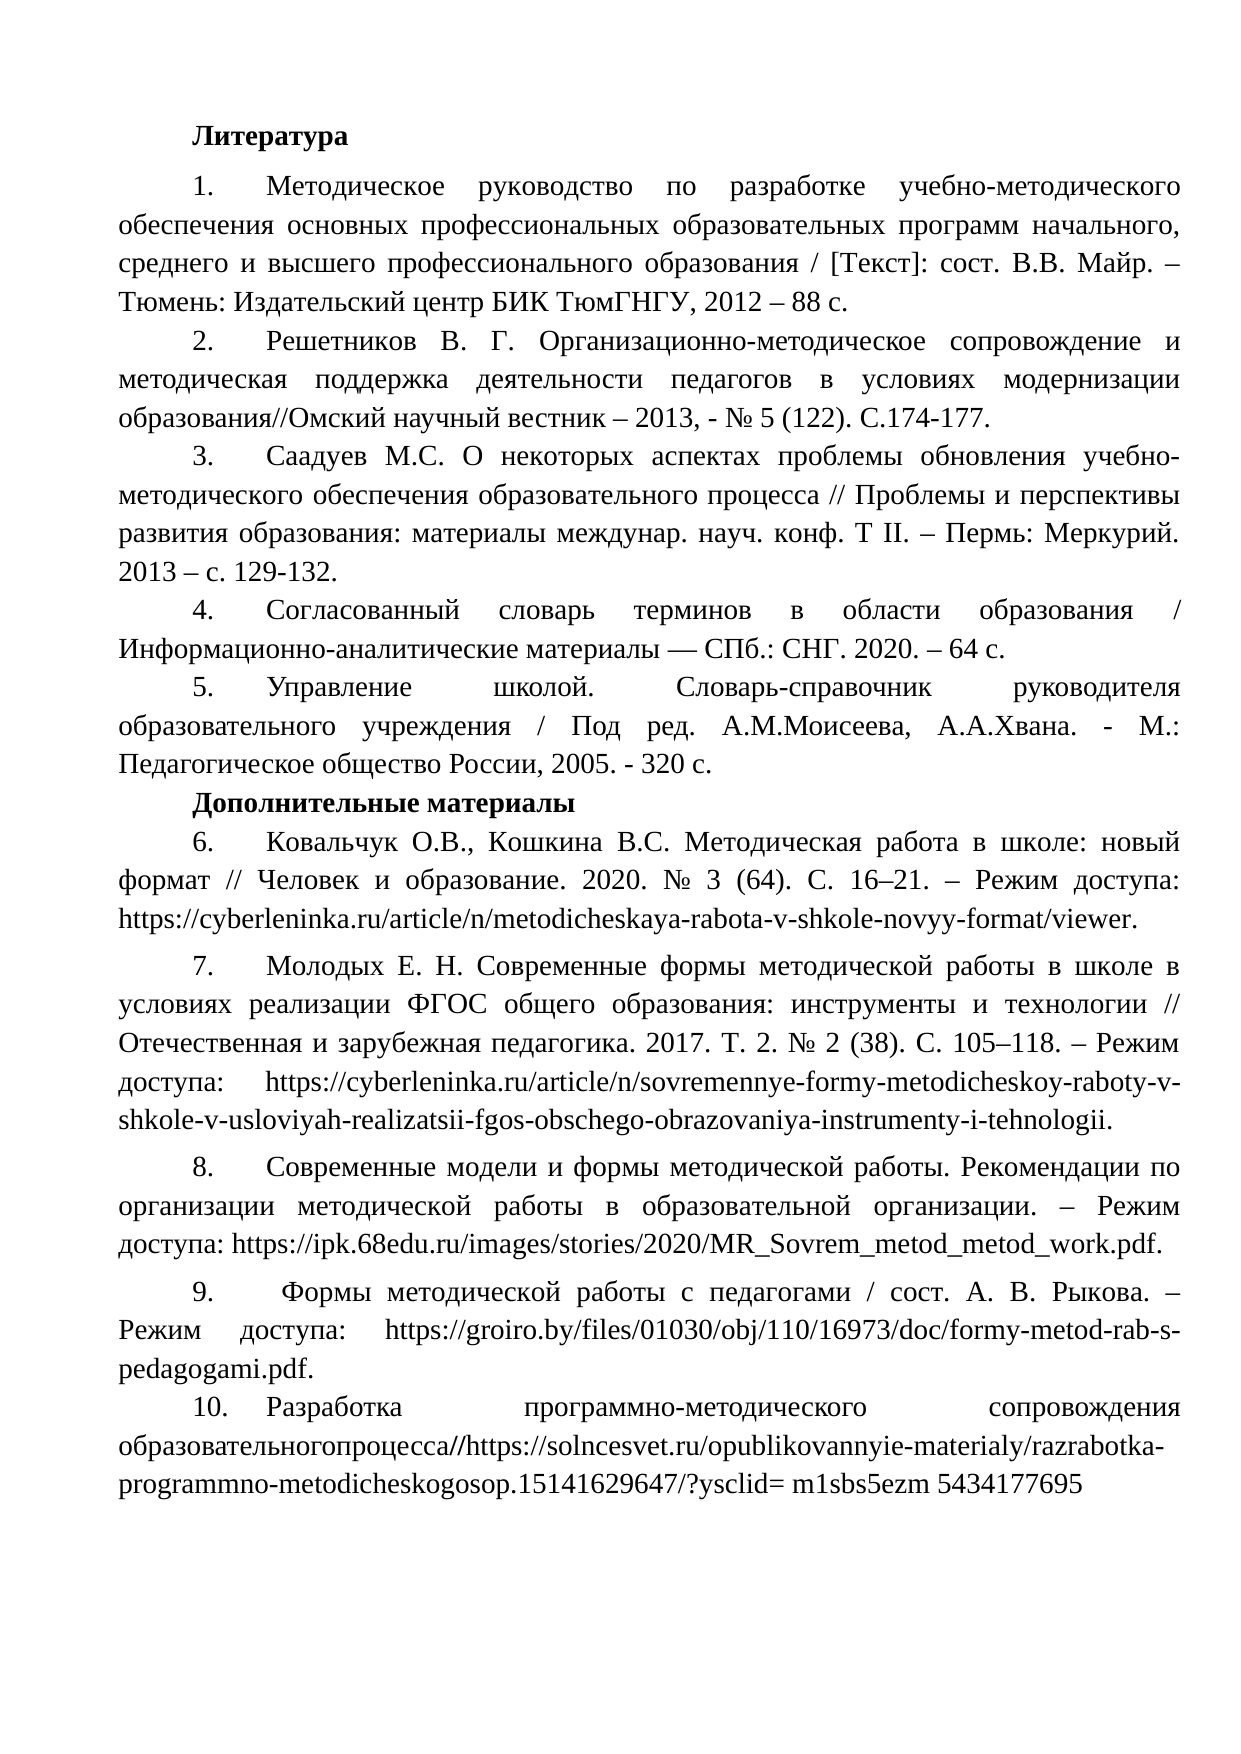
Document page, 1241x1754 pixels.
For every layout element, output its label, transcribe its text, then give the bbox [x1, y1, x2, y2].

list Разработка программно-методического сопровождения образовательногопроцесса//https://solncesvet.ru/opublikovannyie-materialy/razrabotka-programmno-metodicheskogosop.15141629647/?ysclid= m1sbs5ezm 5434177695 [118, 1389, 1181, 1500]
text Дополнительные материалы [118, 785, 1181, 819]
list Согласованный словарь терминов в области образования / Информационно-аналитические материалы — СПб.: СНГ. 2020. – 64 с. [118, 592, 1181, 664]
list Молодых Е. Н. Современные формы методической работы в школе в условиях реализации ФГОС общего образования: инструменты и технологии // Отечественная и зарубежная педагогика. 2017. Т. 2. № 2 (38). С. 105–118. – Режим доступа: https://cyberleninka.ru/article/n/sovremennye-formy-metodicheskoy-raboty-v-shkole-v-usloviyah-realizatsii-fgos-obschego-obrazovaniya-instrumenty-i-tehnologii. [118, 948, 1181, 1136]
list Ковальчук О.В., Кошкина В.С. Методическая работа в школе: новый формат // Человек и образование. 2020. № 3 (64). С. 16–21. – Режим доступа: https://cyberleninka.ru/article/n/metodicheskaya-rabota-v-shkole-novyy-format/viewer. [118, 824, 1181, 934]
list Формы методической работы с педагогами / сост. А. В. Рыкова. – Режим доступа: https://groiro.by/files/01030/obj/110/16973/doc/formy-metod-rab-s-pedagogami.pdf. [118, 1274, 1181, 1384]
list Методическое руководство по разработке учебно-методического обеспечения основных профессиональных образовательных программ начального, среднего и высшего профессионального образования / [Текст]: сост. В.В. Майр. – Тюмень: Издательский центр БИК ТюмГНГУ, 2012 – 88 с. [118, 168, 1181, 318]
text Литература [118, 118, 1181, 152]
list Управление школой. Словарь-справочник руководителя образовательного учреждения / Под ред. А.М.Моисеева, А.А.Хвана. - М.: Педагогическое общество России, 2005. - 320 с. [118, 669, 1181, 780]
list Современные модели и формы методической работы. Рекомендации по организации методической работы в образовательной организации. – Режим доступа: https://ipk.68edu.ru/images/stories/2020/MR_Sovrem_metod_metod_work.pdf. [118, 1149, 1181, 1260]
list Саадуев М.С. О некоторых аспектах проблемы обновления учебно-методического обеспечения образовательного процесса // Проблемы и перспективы развития образования: материалы междунар. науч. конф. Т II. – Пермь: Меркурий. 2013 – с. 129-132. [118, 438, 1181, 587]
list Решетников В. Г. Организационно-методическое сопровождение и методическая поддержка деятельности педагогов в условиях модернизации образования//Омский научный вестник – 2013, - № 5 (122). С.174-177. [118, 323, 1181, 433]
